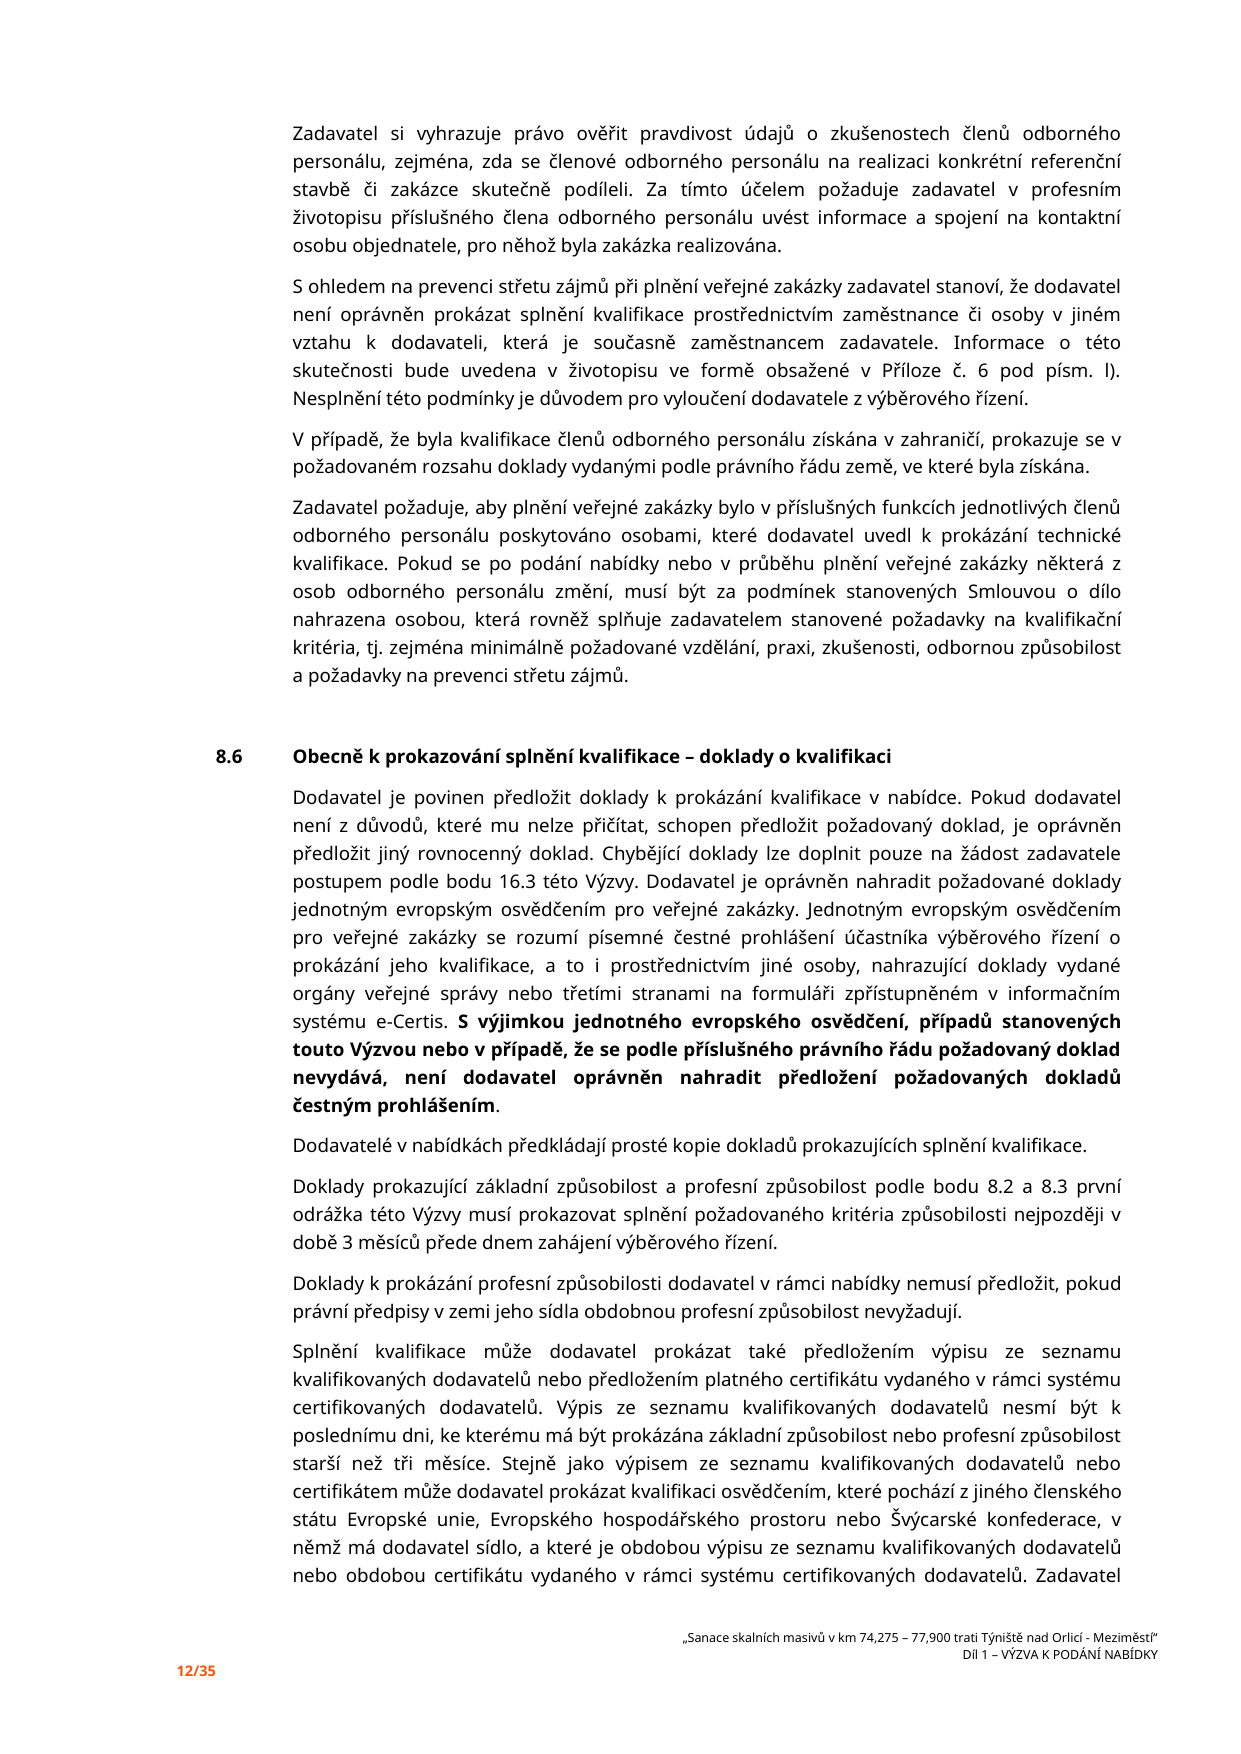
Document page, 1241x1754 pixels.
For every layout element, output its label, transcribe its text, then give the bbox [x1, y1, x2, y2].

text S ohledem na prevenci střetu zájmů při plnění veřejné zakázky zadavatel stanoví, že dodavatel není oprávněn prokázat splnění kvalifikace prostřednictvím zaměstnance či osoby v jiném vztahu k dodavateli, která je současně zaměstnancem zadavatele. Informace o této skutečnosti bude uvedena v životopisu ve formě obsažené v Příloze č. 6 pod písm. l). Nesplnění této podmínky je důvodem pro vyloučení dodavatele z výběrového řízení. [292, 273, 1122, 411]
text V případě, že byla kvalifikace členů odborného personálu získána v zahraničí, prokazuje se v požadovaném rozsahu doklady vydanými podle právního řádu země, ve které byla získána. [292, 426, 1122, 479]
text Obecně k prokazování splnění kvalifikace – doklady o kvalifikaci [216, 743, 1122, 769]
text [292, 1338, 1122, 1588]
text Doklady k prokázání profesní způsobilosti dodavatel v rámci nabídky nemusí předložit, pokud právní předpisy v zemi jeho sídla obdobnou profesní způsobilost nevyžadují. [292, 1270, 1122, 1323]
text Dodavatel je povinen předložit doklady k prokázání kvalifikace v nabídce. Pokud dodavatel není z důvodů, které mu nelze přičítat, schopen předložit požadovaný doklad, je oprávněn předložit jiný rovnocenný doklad. Chybějící doklady lze doplnit pouze na žádost zadavatele postupem podle bodu 16.3 této Výzvy. Dodavatel je oprávněn nahradit požadované doklady jednotným evropským osvědčením pro veřejné zakázky. Jednotným evropským osvědčením pro veřejné zakázky se rozumí písemné čestné prohlášení účastníka výběrového řízení o prokázání jeho kvalifikace, a to i prostřednictvím jiné osoby, nahrazující doklady vydané orgány veřejné správy nebo třetími stranami na formuláři zpřístupněném v informačním systému e-Certis. S výjimkou jednotného evropského osvědčení, případů stanovených touto Výzvou nebo v případě, že se podle příslušného právního řádu požadovaný doklad nevydává, není dodavatel oprávněn nahradit předložení požadovaných dokladů čestným prohlášením. [292, 784, 1122, 1118]
text Doklady prokazující základní způsobilost a profesní způsobilost podle bodu 8.2 a 8.3 první odrážka této Výzvy musí prokazovat splnění požadovaného kritéria způsobilosti nejpozději v době 3 měsíců přede dnem zahájení výběrového řízení. [292, 1173, 1122, 1255]
text Dodavatelé v nabídkách předkládají prosté kopie dokladů prokazujících splnění kvalifikace. [292, 1133, 1122, 1158]
text Zadavatel požaduje, aby plnění veřejné zakázky bylo v příslušných funkcích jednotlivých členů odborného personálu poskytováno osobami, které dodavatel uvedl k prokázání technické kvalifikace. Pokud se po podání nabídky nebo v průběhu plnění veřejné zakázky některá z osob odborného personálu změní, musí být za podmínek stanovených Smlouvou o dílo nahrazena osobou, která rovněž splňuje zadavatelem stanovené požadavky na kvalifikační kritéria, tj. zejména minimálně požadované vzdělání, praxi, zkušenosti, odbornou způsobilost a požadavky na prevenci střetu zájmů. [292, 494, 1122, 688]
text Zadavatel si vyhrazuje právo ověřit pravdivost údajů o zkušenostech členů odborného personálu, zejména, zda se členové odborného personálu na realizaci konkrétní referenční stavbě či zakázce skutečně podíleli. Za tímto účelem požaduje zadavatel v profesním životopisu příslušného člena odborného personálu uvést informace a spojení na kontaktní osobu objednatele, pro něhož byla zakázka realizována. [292, 121, 1122, 258]
